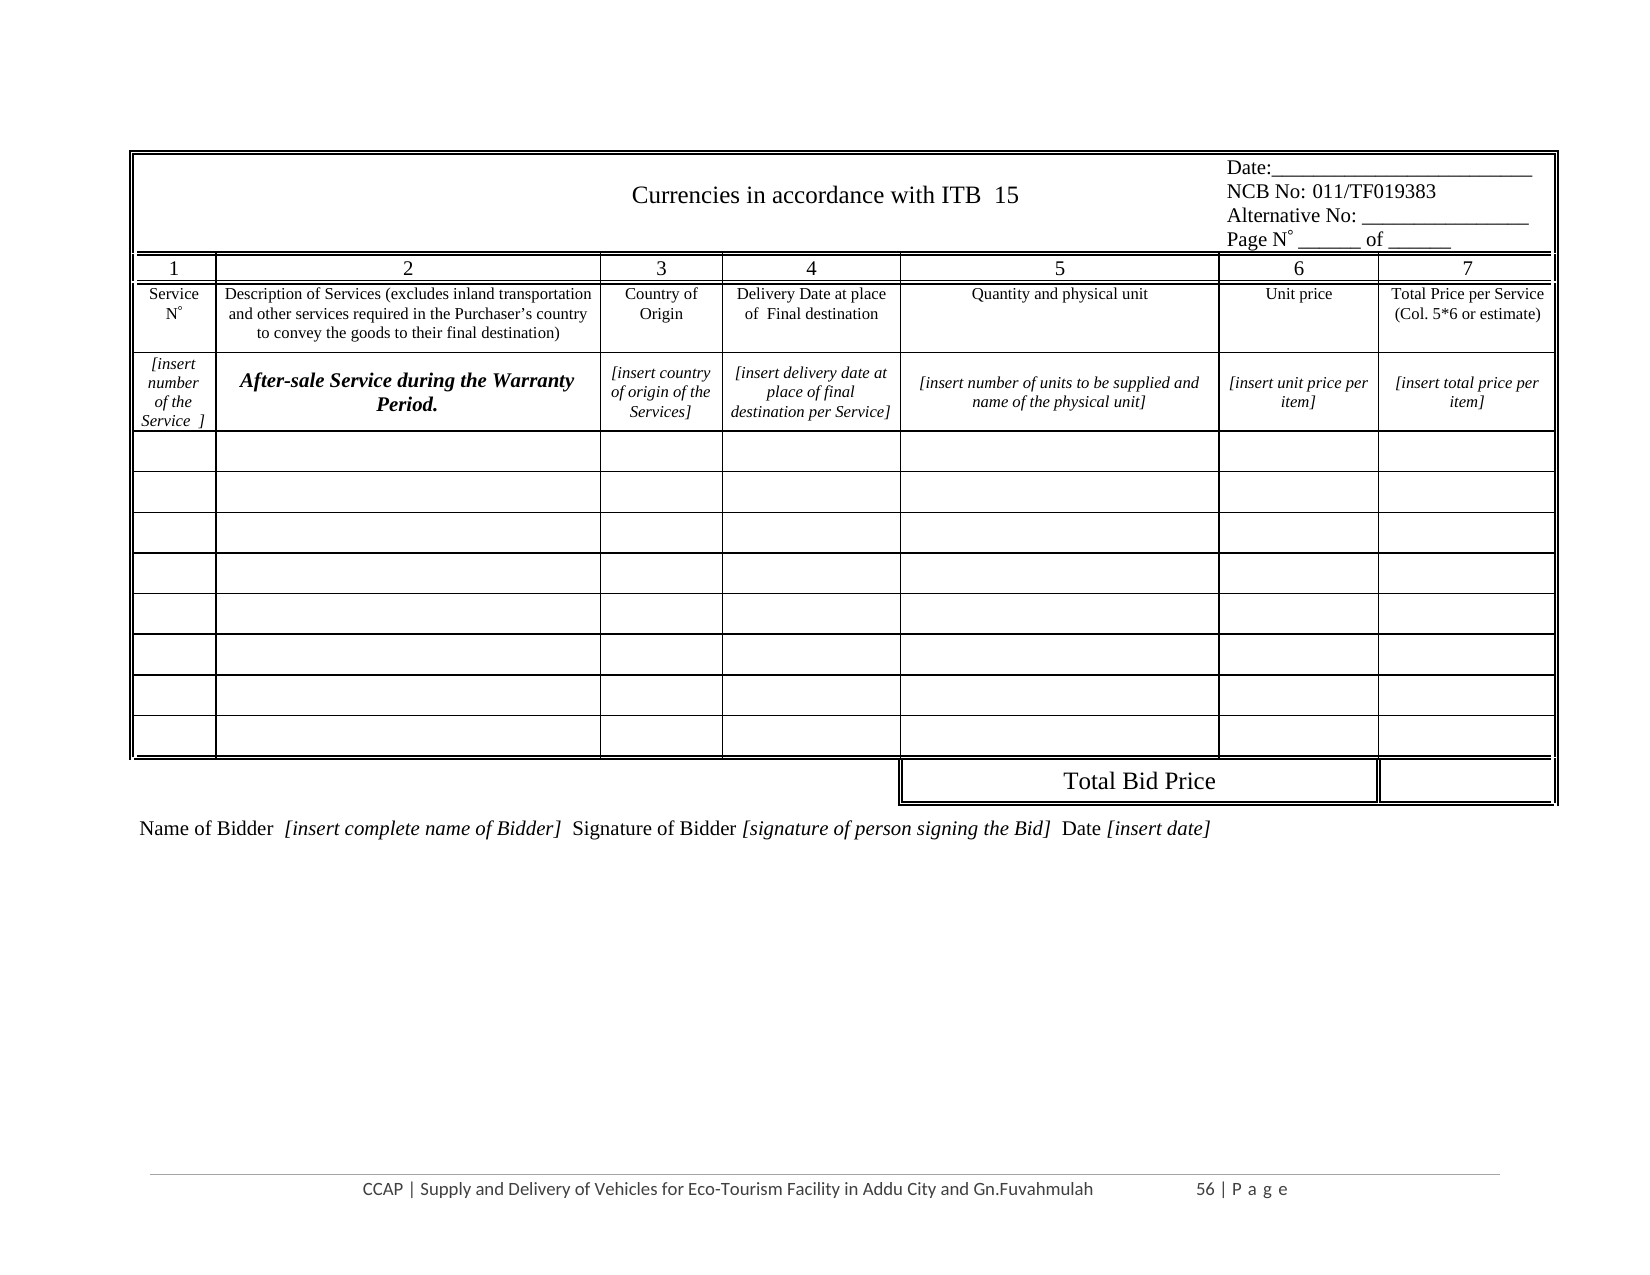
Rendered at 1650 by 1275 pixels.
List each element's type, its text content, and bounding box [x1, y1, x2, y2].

table_cell [134, 554, 215, 593]
table_cell [1379, 554, 1554, 593]
table_cell Total Bid Price [903, 760, 1376, 801]
table_cell [1220, 676, 1378, 714]
table_cell [217, 513, 600, 552]
table_cell [723, 635, 900, 674]
table_cell After-sale Service during the Warranty Period. [217, 353, 600, 430]
table_cell [901, 554, 1218, 593]
table_cell [insert number of the Service ] [134, 353, 215, 430]
table_cell [901, 635, 1218, 674]
table_header Date:_________________________ NCB No: 011/TF019383 Alternative No: ________________ Page N ______ of ______ [1219, 155, 1554, 251]
table_cell [723, 716, 900, 755]
table_cell [134, 472, 215, 511]
table_cell [901, 432, 1218, 471]
table_cell [134, 594, 215, 633]
table_cell [1379, 513, 1554, 552]
table_cell [723, 472, 900, 511]
table_cell [1220, 513, 1378, 552]
table_cell [insert country of origin of the Services] [601, 353, 722, 430]
table_cell [601, 554, 722, 593]
table_cell [1220, 432, 1378, 471]
table_cell [217, 472, 600, 511]
table_cell [1220, 554, 1378, 593]
table_header Currencies in accordance with ITB 15 [432, 155, 1219, 251]
table_cell [901, 676, 1218, 714]
table_cell Service N [132, 280, 215, 352]
table_cell Country of Origin [601, 285, 722, 352]
table_cell [723, 676, 900, 714]
table_cell [217, 554, 600, 593]
table_cell [217, 594, 600, 633]
table_cell [901, 472, 1218, 511]
table_cell Unit price [1220, 285, 1378, 352]
table_cell [901, 594, 1218, 633]
table_cell [601, 635, 722, 674]
table_cell [1220, 472, 1378, 511]
table_cell [insert total price per item] [1379, 353, 1554, 430]
table_cell 5 [901, 256, 1218, 280]
table_cell Description of Services (excludes inland transportation and other services required in the Purchaser’s country to convey the goods to their final destination) [217, 285, 600, 352]
table_cell [1379, 472, 1554, 511]
table_cell [723, 554, 900, 593]
table_cell [901, 716, 1218, 755]
table_cell [134, 716, 215, 755]
table_cell [1379, 755, 1557, 801]
table_cell [1379, 676, 1554, 714]
table_cell [601, 432, 722, 471]
table_cell [601, 676, 722, 714]
table_cell [132, 755, 898, 801]
table_cell 6 [1220, 256, 1378, 280]
table_cell [723, 594, 900, 633]
table_cell [723, 513, 900, 552]
table_header [134, 155, 432, 251]
table_cell Total Price per Service (Col. 5*6 or estimate) [1379, 280, 1557, 352]
table_cell [1379, 635, 1554, 674]
table_cell 2 [217, 256, 600, 280]
table_cell [insert unit price per item] [1220, 353, 1378, 430]
table_cell 4 [723, 256, 900, 280]
table_cell [217, 676, 600, 714]
table_cell [insert number of units to be supplied and name of the physical unit] [901, 353, 1218, 430]
table_cell [134, 432, 215, 471]
table_cell Delivery Date at place of Final destination [723, 285, 900, 352]
table_cell [1379, 432, 1554, 471]
table_cell [217, 716, 600, 755]
table_cell [601, 513, 722, 552]
table_cell [601, 716, 722, 755]
table_cell [1220, 594, 1378, 633]
table_cell [901, 513, 1218, 552]
table_cell [217, 635, 600, 674]
table_cell [601, 594, 722, 633]
table_cell [1379, 594, 1554, 633]
table_cell [1220, 716, 1378, 755]
table_cell 3 [601, 256, 722, 280]
table_cell [723, 432, 900, 471]
table_cell Name of Bidder [insert complete name of Bidder] Signature of Bidder [signature of person signing the Bid] Date [insert date] [132, 801, 1557, 853]
table_cell [1379, 716, 1554, 755]
table_cell [insert delivery date at place of final destination per Service] [723, 353, 900, 430]
table_cell [134, 513, 215, 552]
table_cell 1 [132, 251, 215, 280]
table_cell [134, 635, 215, 674]
table_cell [134, 676, 215, 714]
table_cell [217, 432, 600, 471]
table_cell 7 [1379, 251, 1557, 280]
table_cell Quantity and physical unit [901, 285, 1218, 352]
table_cell [1220, 635, 1378, 674]
table_cell [601, 472, 722, 511]
